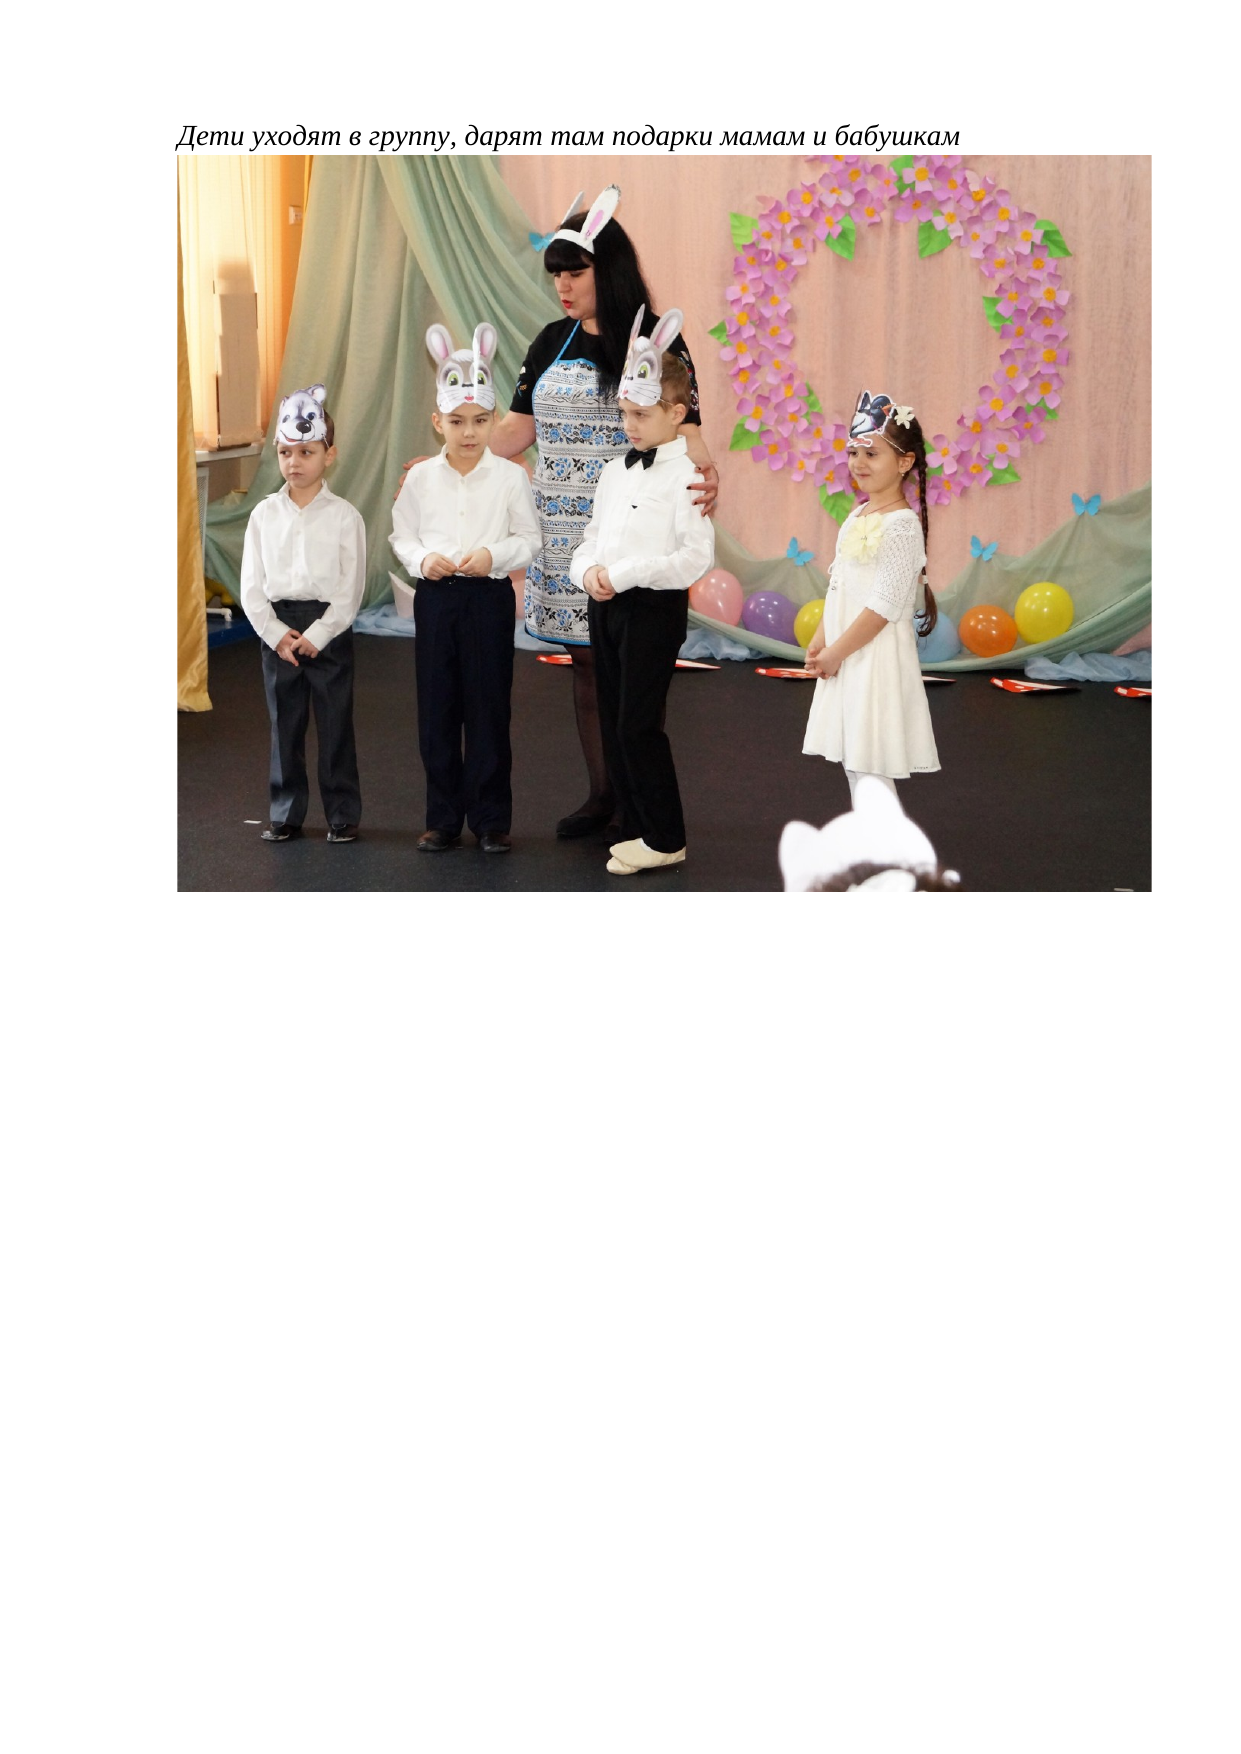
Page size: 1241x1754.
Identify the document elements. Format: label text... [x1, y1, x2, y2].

text Дети уходят в группу, дарят там подарки мамам и бабушкам [177, 118, 1152, 155]
picture [177, 155, 1152, 892]
